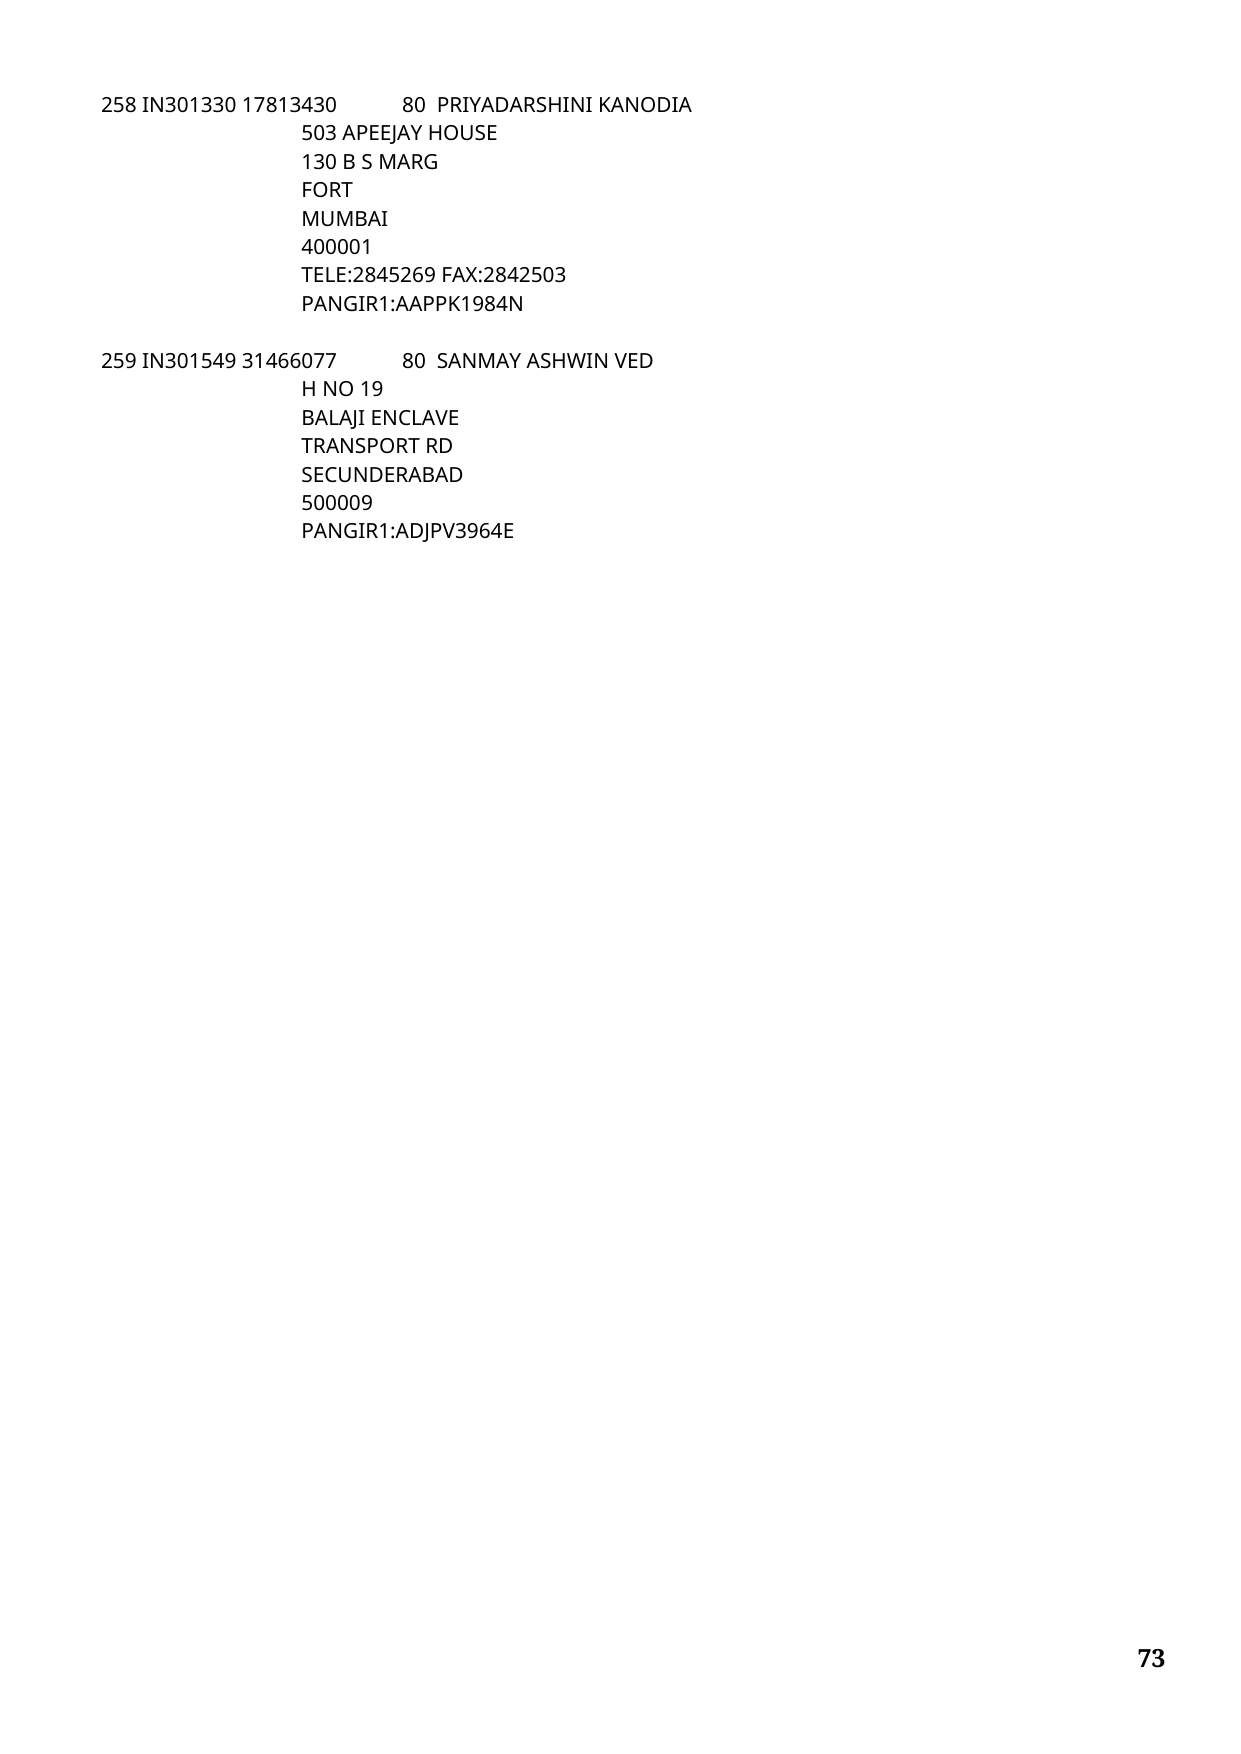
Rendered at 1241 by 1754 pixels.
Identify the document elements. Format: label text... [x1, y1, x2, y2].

text PANGIR1:ADJPV3964E [90, 517, 1165, 545]
text 130 B S MARG [90, 147, 1165, 175]
text TELE:2845269 FAX:2842503 [90, 261, 1165, 289]
text TRANSPORT RD [90, 431, 1165, 460]
text 503 APEEJAY HOUSE [90, 118, 1165, 147]
text SECUNDERABAD [90, 460, 1165, 488]
text H NO 19 [90, 374, 1165, 403]
text 258 IN301330 17813430 80 PRIYADARSHINI KANODIA [90, 90, 1165, 118]
text MUMBAI [90, 204, 1165, 232]
text FORT [90, 175, 1165, 204]
text 500009 [90, 488, 1165, 517]
text PANGIR1:AAPPK1984N [90, 289, 1165, 317]
text BALAJI ENCLAVE [90, 403, 1165, 431]
text 400001 [90, 232, 1165, 261]
text 259 IN301549 31466077 80 SANMAY ASHWIN VED [90, 346, 1165, 374]
